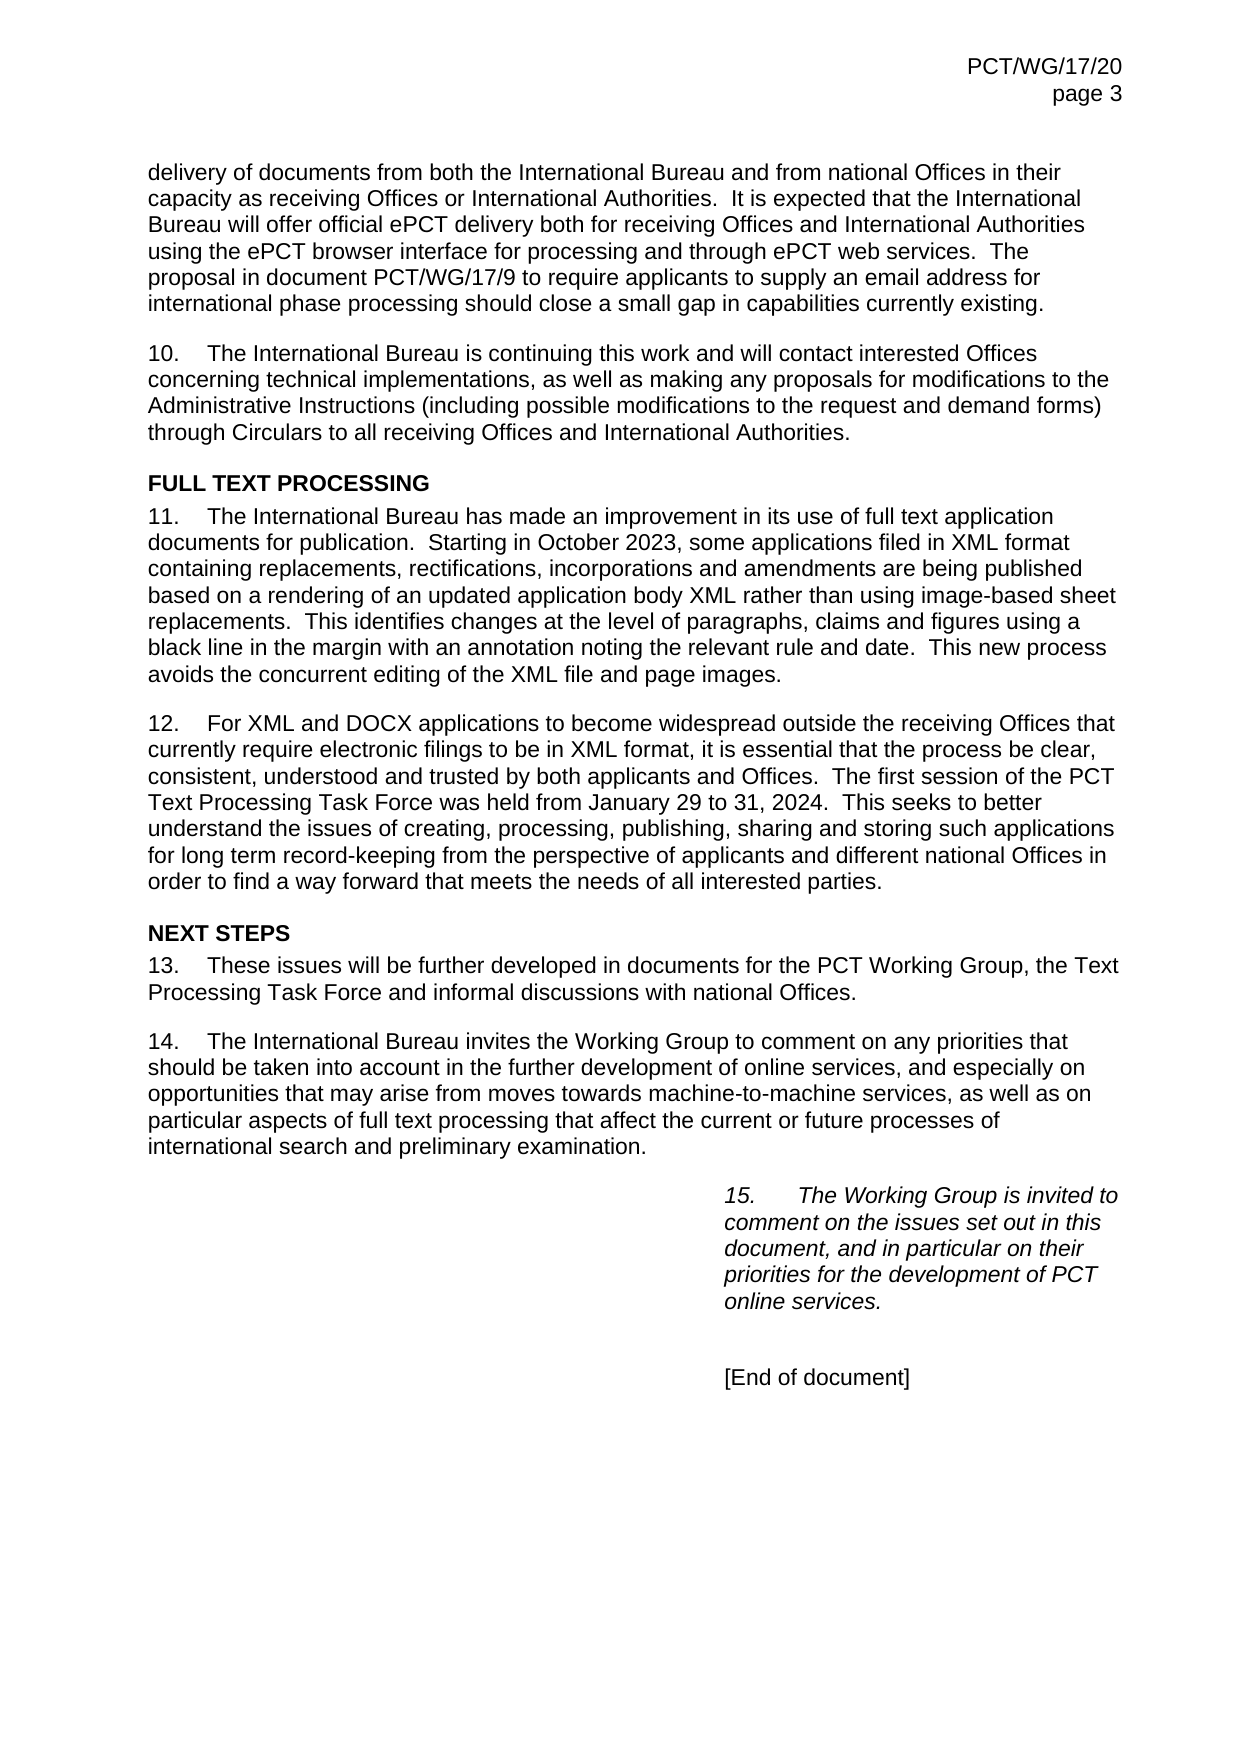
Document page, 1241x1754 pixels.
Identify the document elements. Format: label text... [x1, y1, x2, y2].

text [End of document] [724, 1363, 1122, 1390]
text For XML and DOCX applications to become widespread outside the receiving Offices that currently require electronic filings to be in XML format, it is essential that the process be clear, consistent, understood and trusted by both applicants and Offices. The first session of the PCT Text Processing Task Force was held from January 29 to 31, 2024. This seeks to better understand the issues of creating, processing, publishing, sharing and storing such applications for long term record-keeping from the perspective of applicants and different national Offices in order to find a way forward that meets the needs of all interested parties. [148, 710, 1122, 894]
text The Working Group is invited to comment on the issues set out in this document, and in particular on their priorities for the development of PCT online services. [724, 1182, 1122, 1341]
text These issues will be further developed in documents for the PCT Working Group, the Text Processing Task Force and informal discussions with national Offices. [148, 952, 1122, 1005]
text The International Bureau has made an improvement in its use of full text application documents for publication. Starting in October 2023, some applications filed in XML format containing replacements, rectifications, incorporations and amendments are being published based on a rendering of an updated application body XML rather than using image-based sheet replacements. This identifies changes at the level of paragraphs, claims and figures using a black line in the margin with an annotation noting the relevant rule and date. This new process avoids the concurrent editing of the XML file and page images. [148, 503, 1122, 687]
subtitle Full Text Processing [148, 470, 1122, 496]
subtitle Next Steps [148, 919, 1122, 946]
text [148, 158, 1122, 317]
text The International Bureau invites the Working Group to comment on any priorities that should be taken into account in the further development of online services, and especially on opportunities that may arise from moves towards machine-to-machine services, as well as on particular aspects of full text processing that affect the current or future processes of international search and preliminary examination. [148, 1028, 1122, 1159]
text The International Bureau is continuing this work and will contact interested Offices concerning technical implementations, as well as making any proposals for modifications to the Administrative Instructions (including possible modifications to the request and demand forms) through Circulars to all receiving Offices and International Authorities. [148, 339, 1122, 445]
